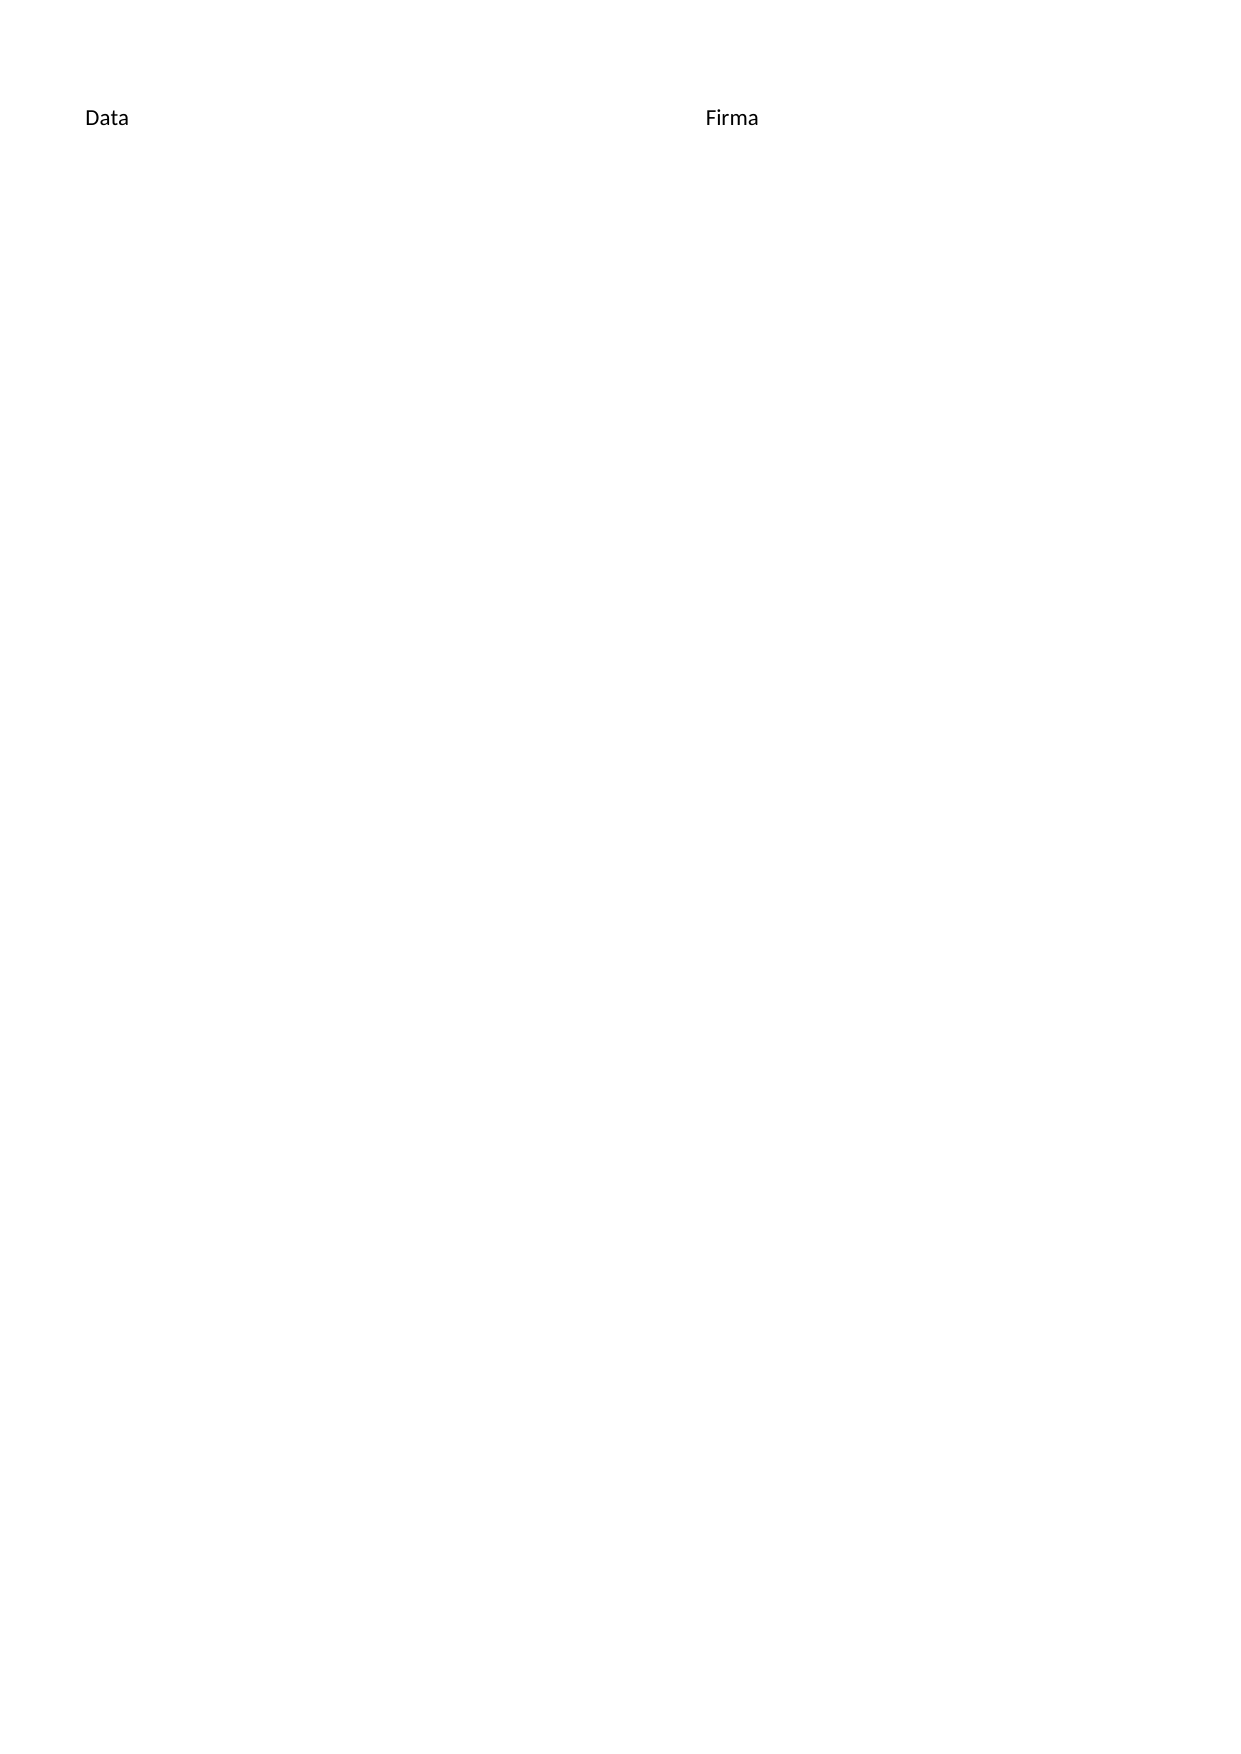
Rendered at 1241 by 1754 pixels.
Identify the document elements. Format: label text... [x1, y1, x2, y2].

text Data Firma [75, 103, 1165, 131]
